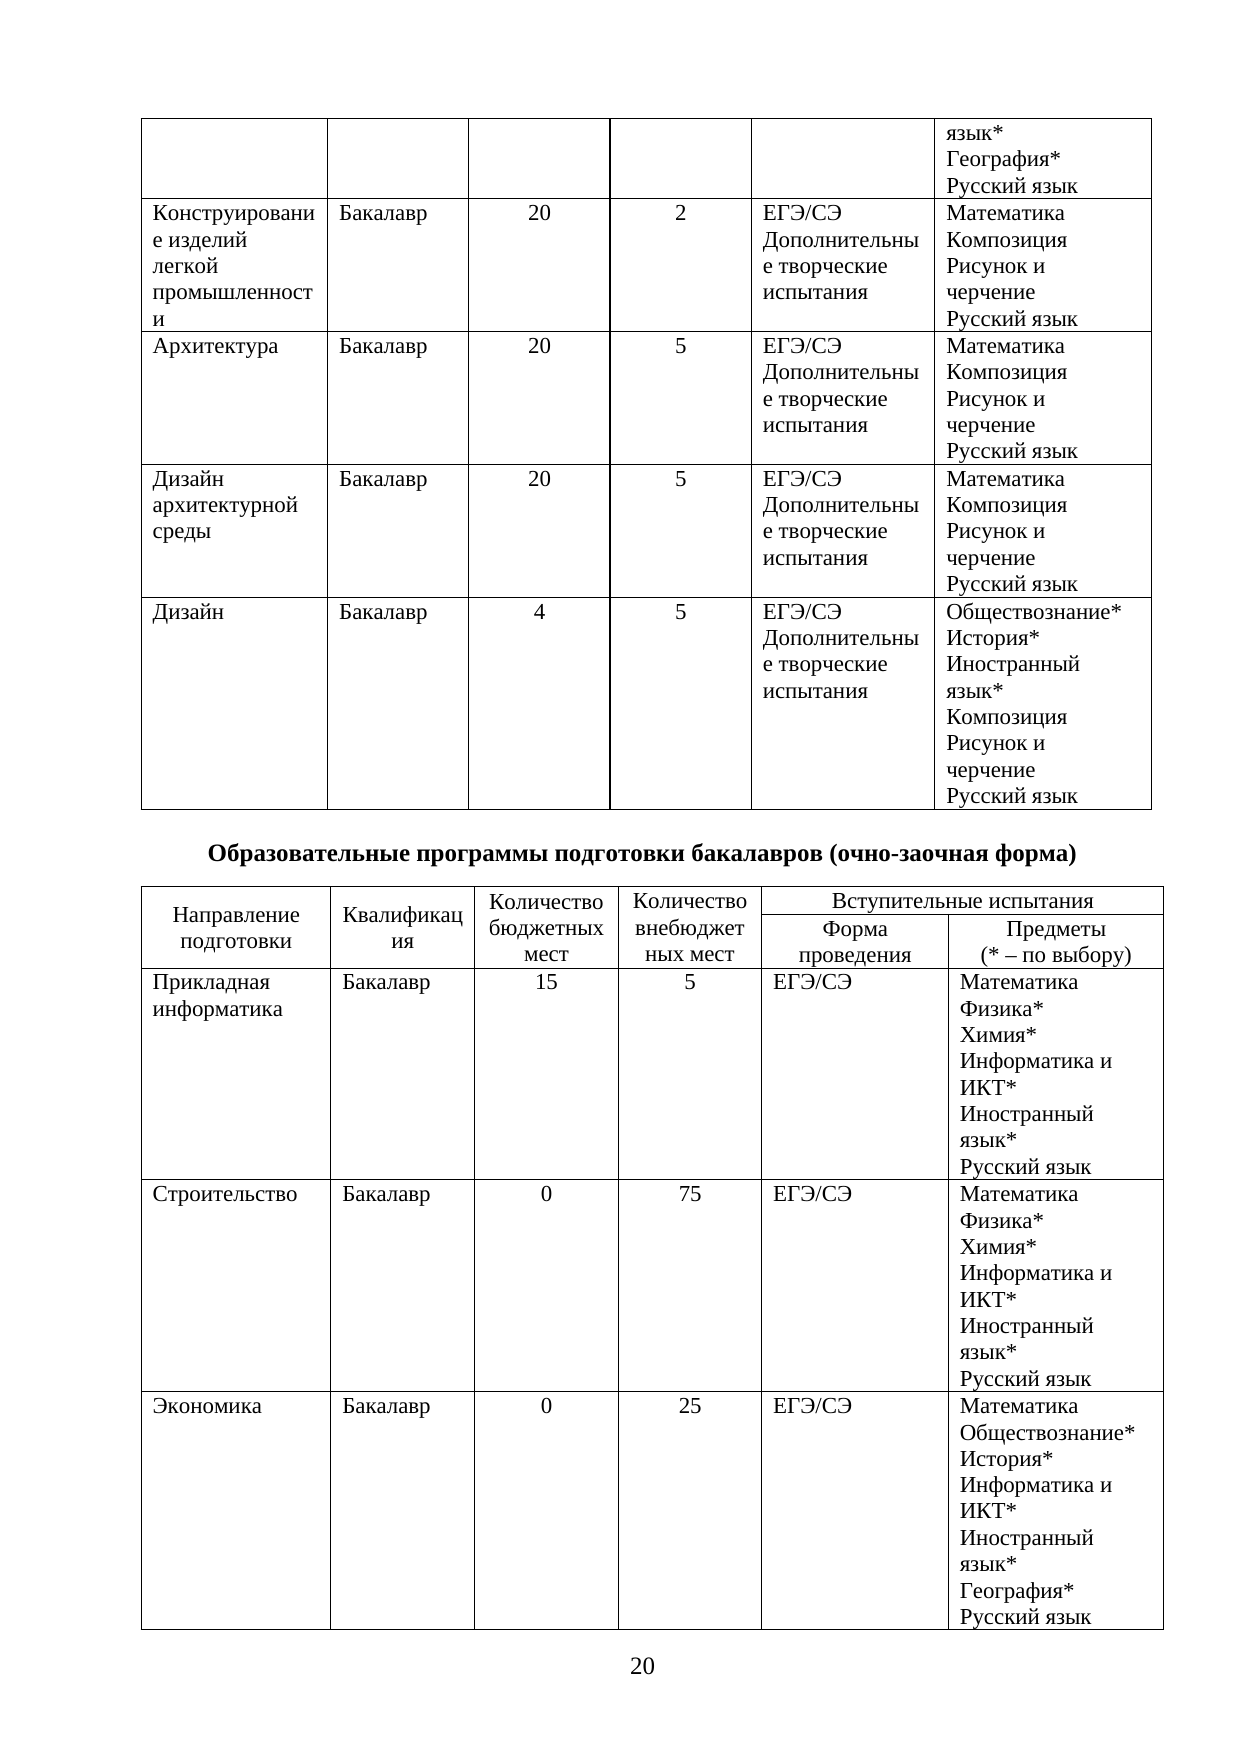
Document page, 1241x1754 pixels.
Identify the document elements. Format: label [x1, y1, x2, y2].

table_cell [118, 118, 1166, 1630]
